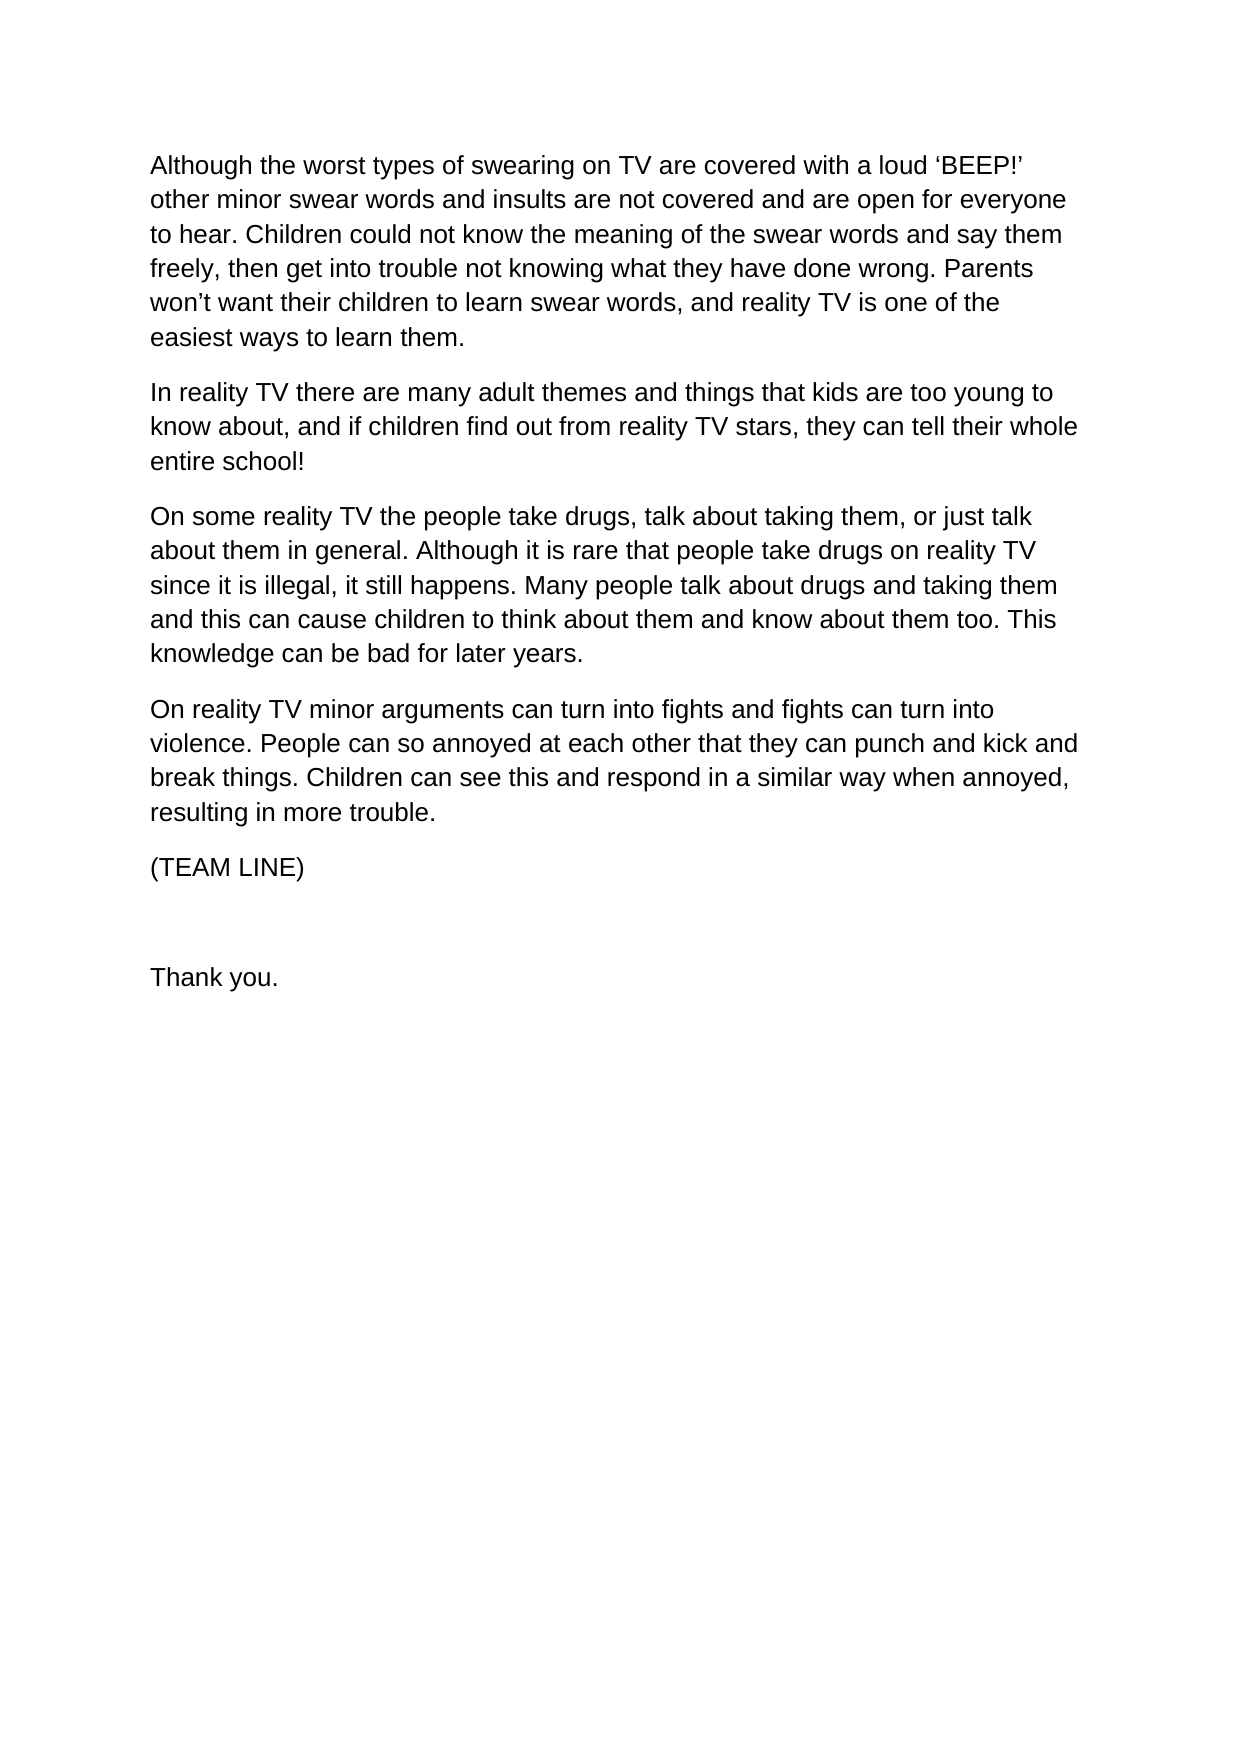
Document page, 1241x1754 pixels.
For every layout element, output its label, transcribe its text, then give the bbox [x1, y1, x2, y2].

text Although the worst types of swearing on TV are covered with a loud ‘BEEP!’ other minor swear words and insults are not covered and are open for everyone to hear. Children could not know the meaning of the swear words and say them freely, then get into trouble not knowing what they have done wrong. Parents won’t want their children to learn swear words, and reality TV is one of the easiest ways to learn them. [150, 150, 1090, 352]
text (TEAM LINE) [150, 852, 1090, 882]
text In reality TV there are many adult themes and things that kids are too young to know about, and if children find out from reality TV stars, they can tell their whole entire school! [150, 377, 1090, 476]
text Thank you. [150, 962, 1090, 992]
text On reality TV minor arguments can turn into fights and fights can turn into violence. People can so annoyed at each other that they can punch and kick and break things. Children can see this and respond in a similar way when annoyed, resulting in more trouble. [150, 694, 1090, 827]
text On some reality TV the people take drugs, talk about taking them, or just talk about them in general. Although it is rare that people take drugs on reality TV since it is illegal, it still happens. Many people talk about drugs and taking them and this can cause children to think about them and know about them too. This knowledge can be bad for later years. [150, 501, 1090, 668]
